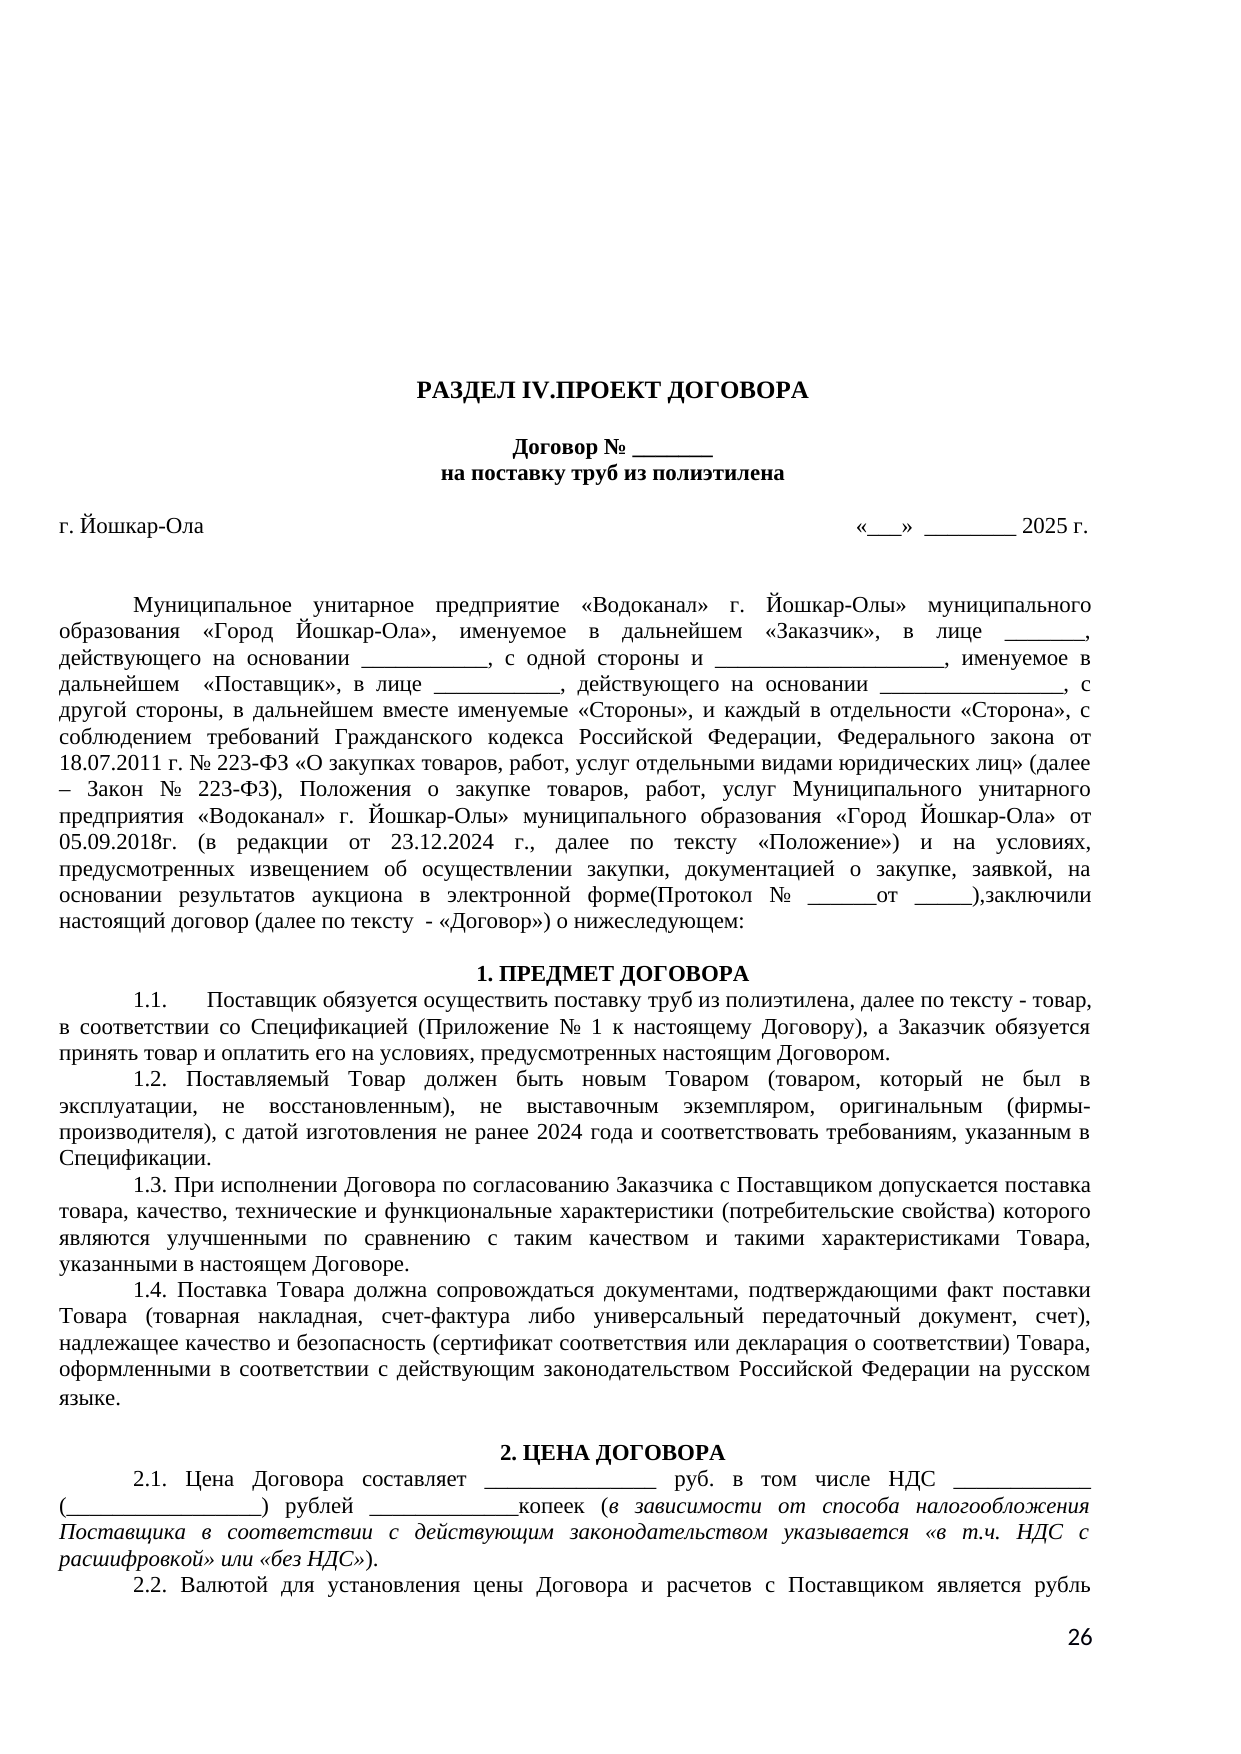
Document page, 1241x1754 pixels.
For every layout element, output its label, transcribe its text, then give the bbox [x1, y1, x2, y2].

text г. Йошкар-Ола «___» ________ 2025 г. [59, 512, 1092, 538]
text 2.1. Цена Договора составляет _______________ руб. в том числе НДС ____________ (_________________) рублей _____________копеек (в зависимости от способа налогообложения Поставщика в соответствии с действующим законодательством указывается «в т.ч. НДС с расшифровкой» или «без НДС»). [59, 1466, 1092, 1571]
text Договор № _______ [59, 433, 1092, 459]
text РАЗДЕЛ IV.ПРОЕКТ ДОГОВОРА [59, 375, 1092, 404]
text 1.3. При исполнении Договора по согласованию Заказчика с Поставщиком допускается поставка товара, качество, технические и функциональные характеристики (потребительские свойства) которого являются улучшенными по сравнению с таким качеством и такими характеристиками Товара, указанными в настоящем Договоре. [59, 1171, 1092, 1276]
text на поставку труб из полиэтилена [59, 459, 1092, 486]
text 2.2. Валютой для установления цены Договора и расчетов с Поставщиком является рубль Российской Федерации. [59, 1571, 1092, 1597]
text 1.2. Поставляемый Товар должен быть новым Товаром (товаром, который не был в эксплуатации, не восстановленным), не выставочным экземпляром, оригинальным (фирмы-производителя), с датой изготовления не ранее 2024 года и соответствовать требованиям, указанным в Спецификации. [59, 1065, 1092, 1171]
text 1. ПРЕДМЕТ ДОГОВОРА [133, 960, 1092, 986]
text Муниципальное унитарное предприятие «Водоканал» г. Йошкар-Олы» муниципального образования «Город Йошкар-Ола», именуемое в дальнейшем «Заказчик», в лице _______, действующего на основании ___________, с одной стороны и ____________________, именуемое в дальнейшем «Поставщик», в лице ___________, действующего на основании ________________, с другой стороны, в дальнейшем вместе именуемые «Стороны», и каждый в отдельности «Сторона», с соблюдением требований Гражданского кодекса Российской Федерации, Федерального закона от 18.07.2011 г. № 223-ФЗ «О закупках товаров, работ, услуг отдельными видами юридических лиц» (далее – Закон № 223-ФЗ), Положения о закупке товаров, работ, услуг Муниципального унитарного предприятия «Водоканал» г. Йошкар-Олы» муниципального образования «Город Йошкар-Ола» от 05.09.2018г. (в редакции от 23.12.2024 г., далее по тексту «Положение») и на условиях, предусмотренных извещением об осуществлении закупки, документацией о закупке, заявкой, на основании результатов аукциона в электронной форме(Протокол № ______от _____),заключили настоящий договор (далее по тексту - «Договор») о нижеследующем: [59, 591, 1092, 934]
list Поставщик обязуется осуществить поставку труб из полиэтилена, далее по тексту - товар, в соответствии со Спецификацией (Приложение № 1 к настоящему Договору), а Заказчик обязуется принять товар и оплатить его на условиях, предусмотренных настоящим Договором. [59, 986, 1092, 1065]
text 2. ЦЕНА ДОГОВОРА [59, 1439, 1092, 1466]
text 1.4. Поставка Товара должна сопровождаться документами, подтверждающими факт поставки Товара (товарная накладная, счет-фактура либо универсальный передаточный документ, счет), надлежащее качество и безопасность (сертификат соответствия или декларация о соответствии) Товара, оформленными в соответствии с действующим законодательством Российской Федерации на русском языке. [59, 1276, 1092, 1410]
